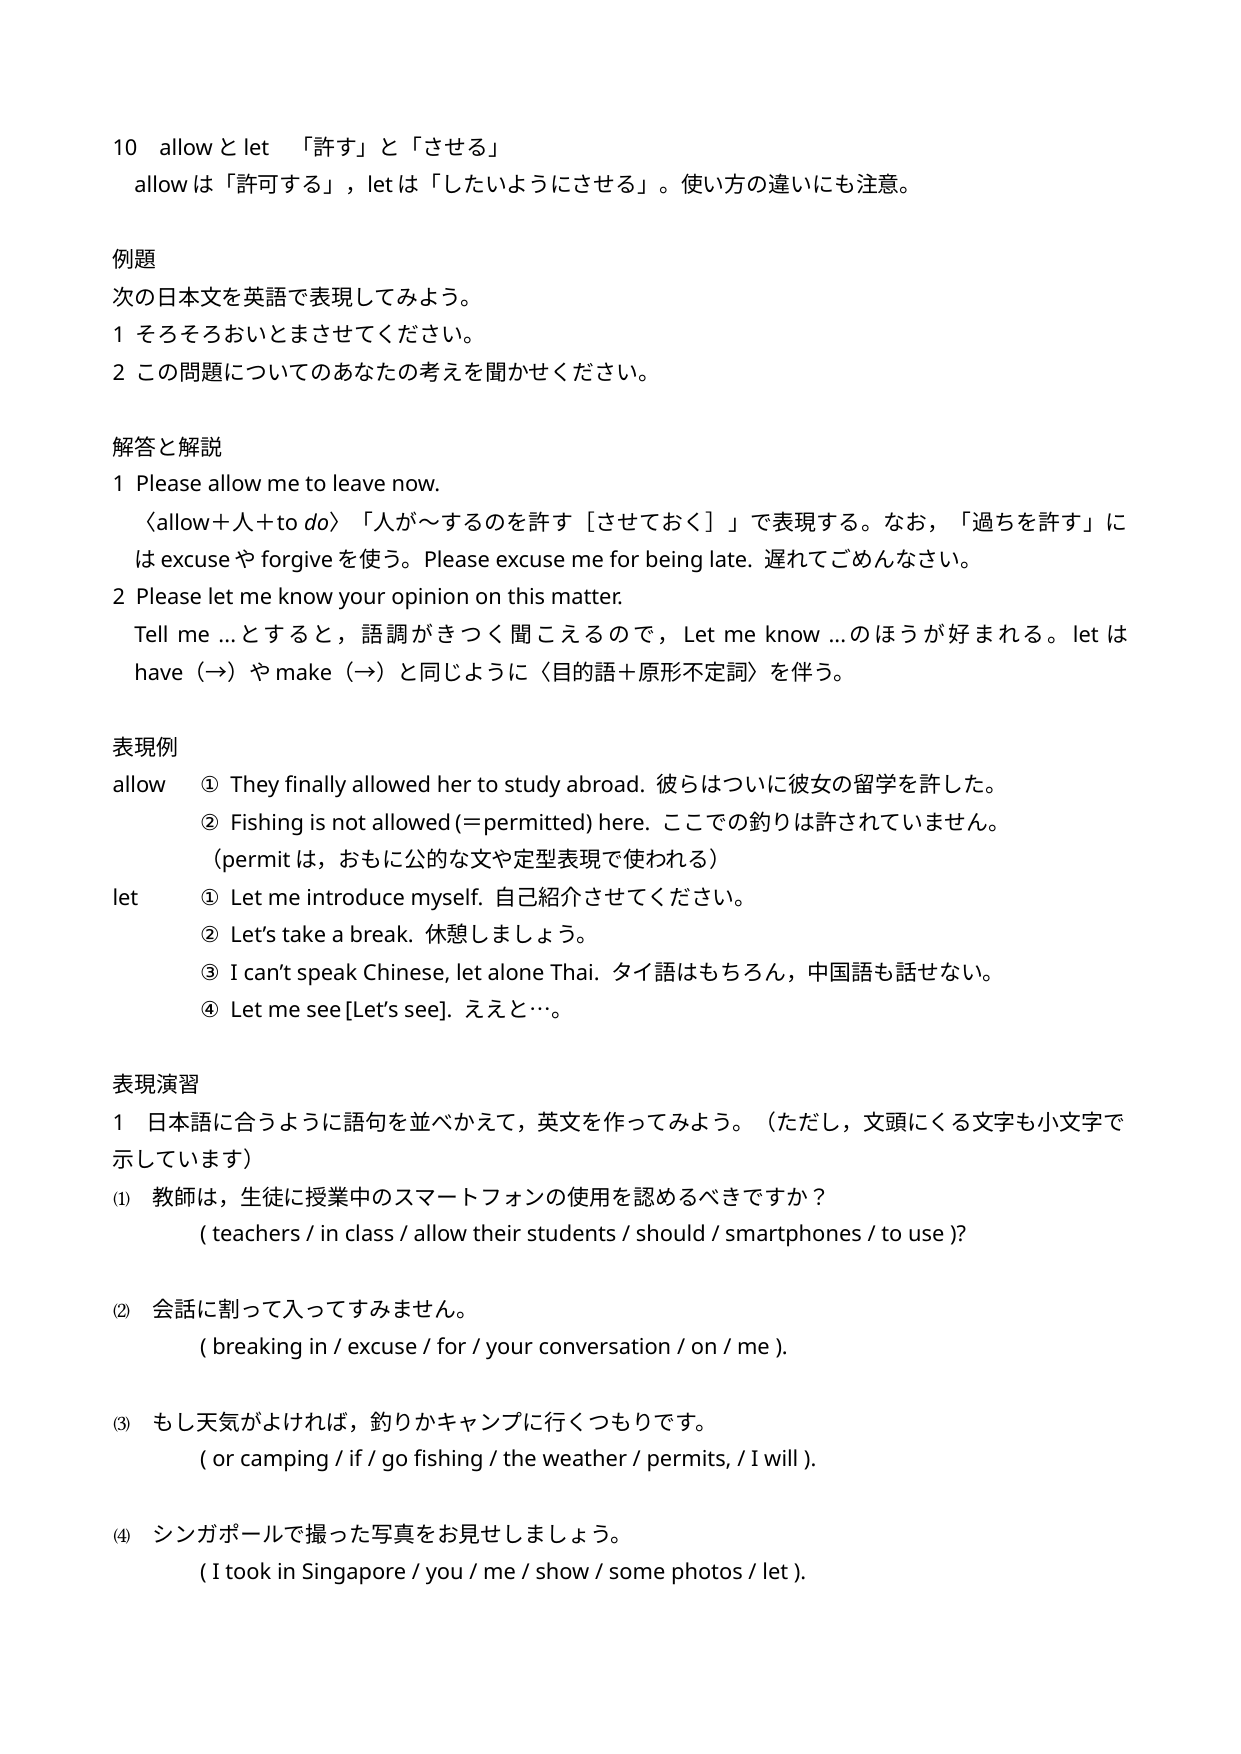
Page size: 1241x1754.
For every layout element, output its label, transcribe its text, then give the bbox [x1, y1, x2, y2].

text ( or camping / if / go fishing / the weather / permits, / I will ). [112, 1439, 1128, 1477]
text 2 Please let me know your opinion on this matter. [112, 577, 1128, 614]
text 1 日本語に合うように語句を並べかえて，英文を作ってみよう。（ただし，文頭にくる文字も小文字で示しています） [112, 1102, 1128, 1177]
text 次の日本文を英語で表現してみよう。 [112, 277, 1128, 314]
text ( I took in Singapore / you / me / show / some photos / let ). [112, 1552, 1128, 1589]
text 〈allow＋人＋to do〉「人が～するのを許す［させておく］」で表現する。なお，「過ちを許す」にはexcuseやforgiveを使う。Please excuse me for being late. 遅れてごめんなさい。 [134, 502, 1128, 577]
text ② Let’s take a break. 休憩しましょう。 [112, 914, 1128, 952]
text allowは「許可する」，letは「したいようにさせる」。使い方の違いにも注意。 [112, 164, 1128, 202]
text 1 そろそろおいとまさせてください。 [112, 314, 1128, 352]
text 表現演習 [112, 1064, 1128, 1102]
text ( breaking in / excuse / for / your conversation / on / me ). [112, 1327, 1128, 1364]
text ③ I can’t speak Chinese, let alone Thai. タイ語はもちろん，中国語も話せない。 [112, 952, 1128, 989]
text 例題 [112, 239, 1128, 277]
text 10 allowとlet 「許す」と「させる」 [112, 127, 1128, 164]
text ④ Let me see [Let’s see]. ええと…。 [112, 989, 1128, 1027]
text 解答と解説 [112, 427, 1128, 464]
text ⑷ シンガポールで撮った写真をお見せしましょう。 [112, 1514, 1128, 1552]
text ② Fishing is not allowed (＝permitted) here. ここでの釣りは許されていません。 [112, 802, 1128, 839]
text ⑵ 会話に割って入ってすみません。 [112, 1289, 1128, 1327]
text 2 この問題についてのあなたの考えを聞かせください。 [112, 352, 1128, 389]
text allow ① They finally allowed her to study abroad. 彼らはついに彼女の留学を許した。 [112, 764, 1128, 802]
text let ① Let me introduce myself. 自己紹介させてください。 [112, 877, 1128, 914]
text 1 Please allow me to leave now. [112, 464, 1128, 502]
text （permitは，おもに公的な文や定型表現で使われる） [112, 839, 1128, 877]
text ⑴ 教師は，生徒に授業中のスマートフォンの使用を認めるべきですか？ [112, 1177, 1128, 1214]
text 表現例 [112, 727, 1128, 764]
text ⑶ もし天気がよければ，釣りかキャンプに行くつもりです。 [112, 1402, 1128, 1439]
text Tell me ...とすると，語調がきつく聞こえるので，Let me know ...のほうが好まれる。letはhave（→）やmake（→）と同じように〈目的語＋原形不定詞〉を伴う。 [134, 614, 1128, 689]
text ( teachers / in class / allow their students / should / smartphones / to use )? [112, 1214, 1128, 1252]
